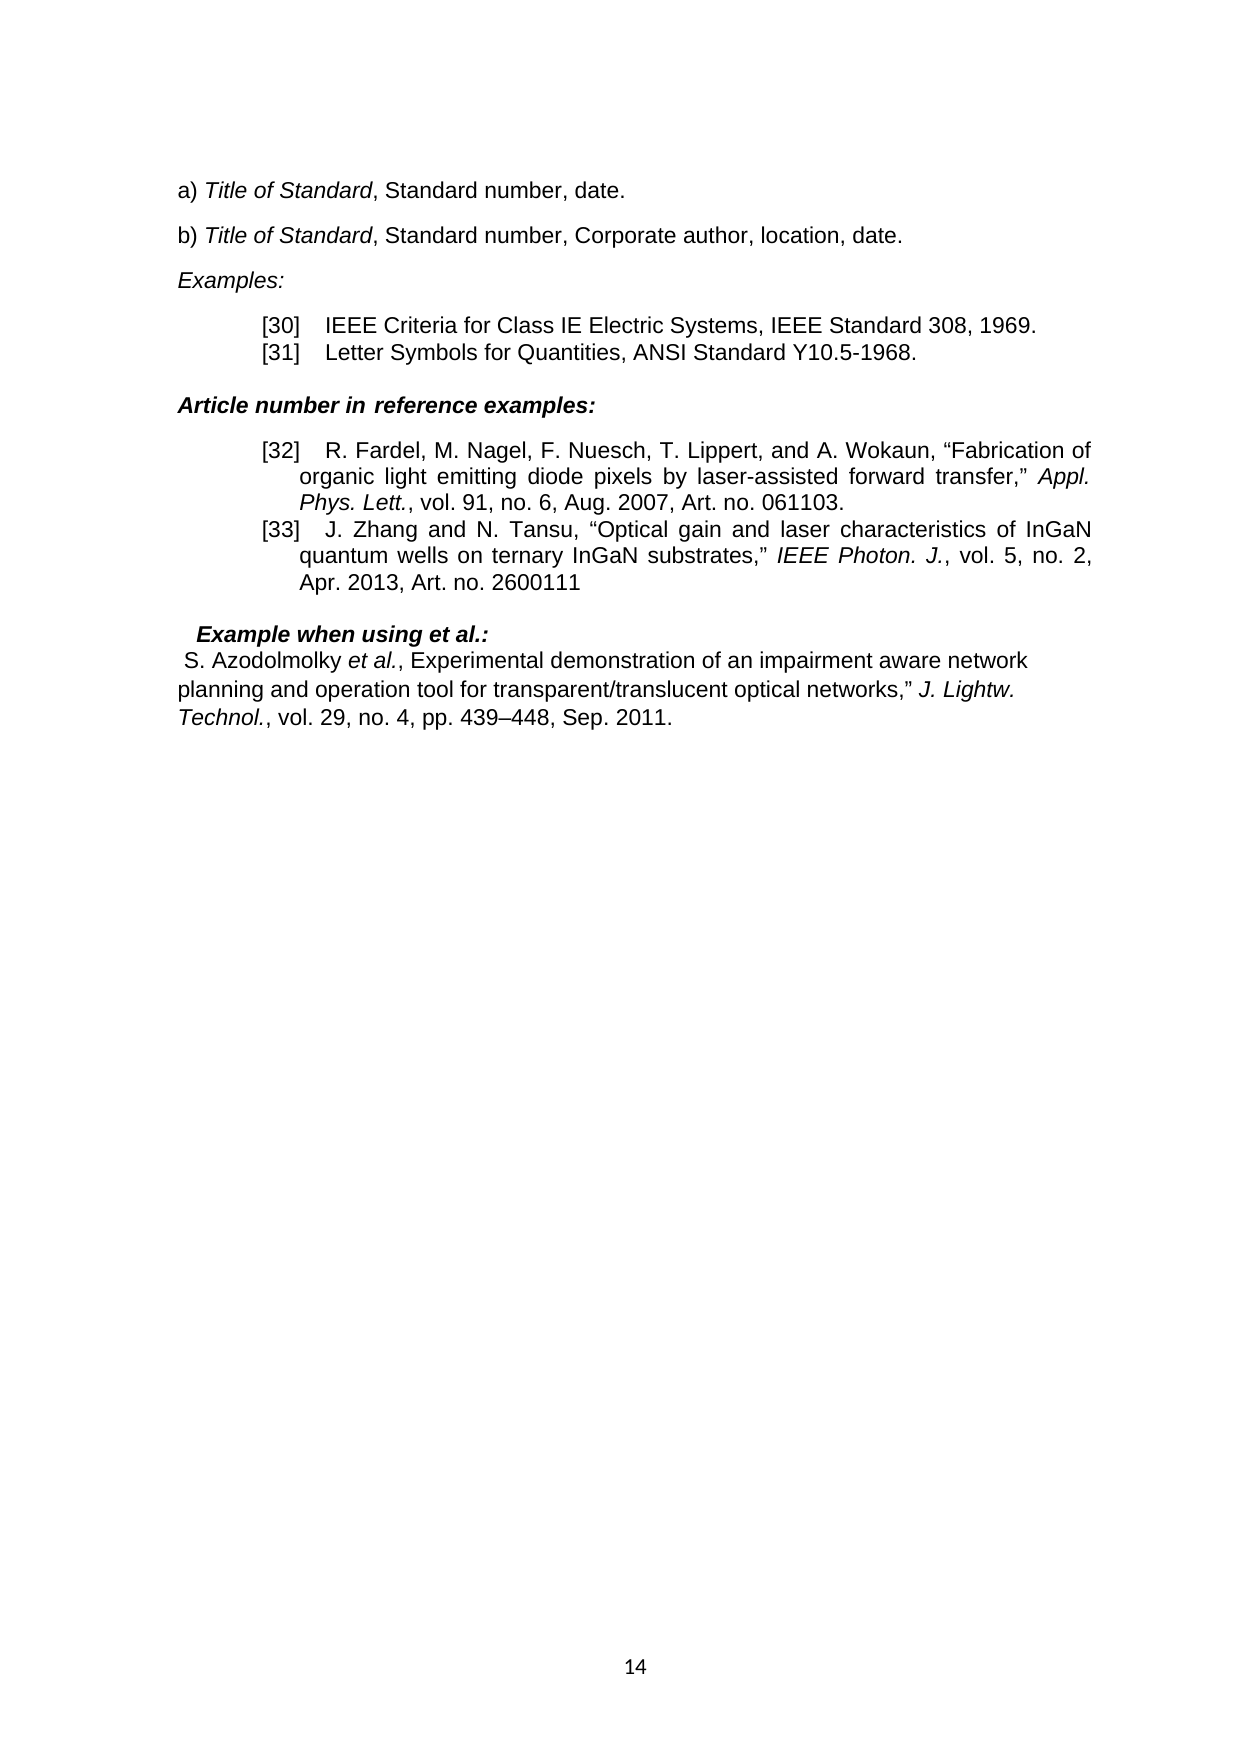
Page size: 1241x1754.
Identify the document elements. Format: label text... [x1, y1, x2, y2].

text a) Title of Standard, Standard number, date. [177, 177, 1092, 203]
list Example when using et al.: [196, 621, 1092, 647]
text S. Azodolmolky et al., Experimental demonstration of an impairment aware network planning and operation tool for transparent/translucent optical networks,” J. Lightw. Technol., vol. 29, no. 4, pp. 439–448, Sep. 2011. [177, 647, 1092, 731]
text R. Fardel, M. Nagel, F. Nuesch, T. Lippert, and A. Wokaun, “Fabrication of organic light emitting diode pixels by laser-assisted forward transfer,” Appl. Phys. Lett., vol. 91, no. 6, Aug. 2007, Art. no. 061103. [262, 437, 1092, 516]
text IEEE Criteria for Class IE Electric Systems, IEEE Standard 308, 1969. [262, 312, 1092, 339]
text Letter Symbols for Quantities, ANSI Standard Y10.5-1968. [262, 339, 1092, 365]
text J. Zhang and N. Tansu, “Optical gain and laser characteristics of InGaN quantum wells on ternary InGaN substrates,” IEEE Photon. J., vol. 5, no. 2, Apr. 2013, Art. no. 2600111 [262, 516, 1092, 595]
text b) Title of Standard, Standard number, Corporate author, location, date. [177, 222, 1092, 249]
text Article number in reference examples: [177, 392, 1092, 418]
text Examples: [177, 267, 1092, 294]
